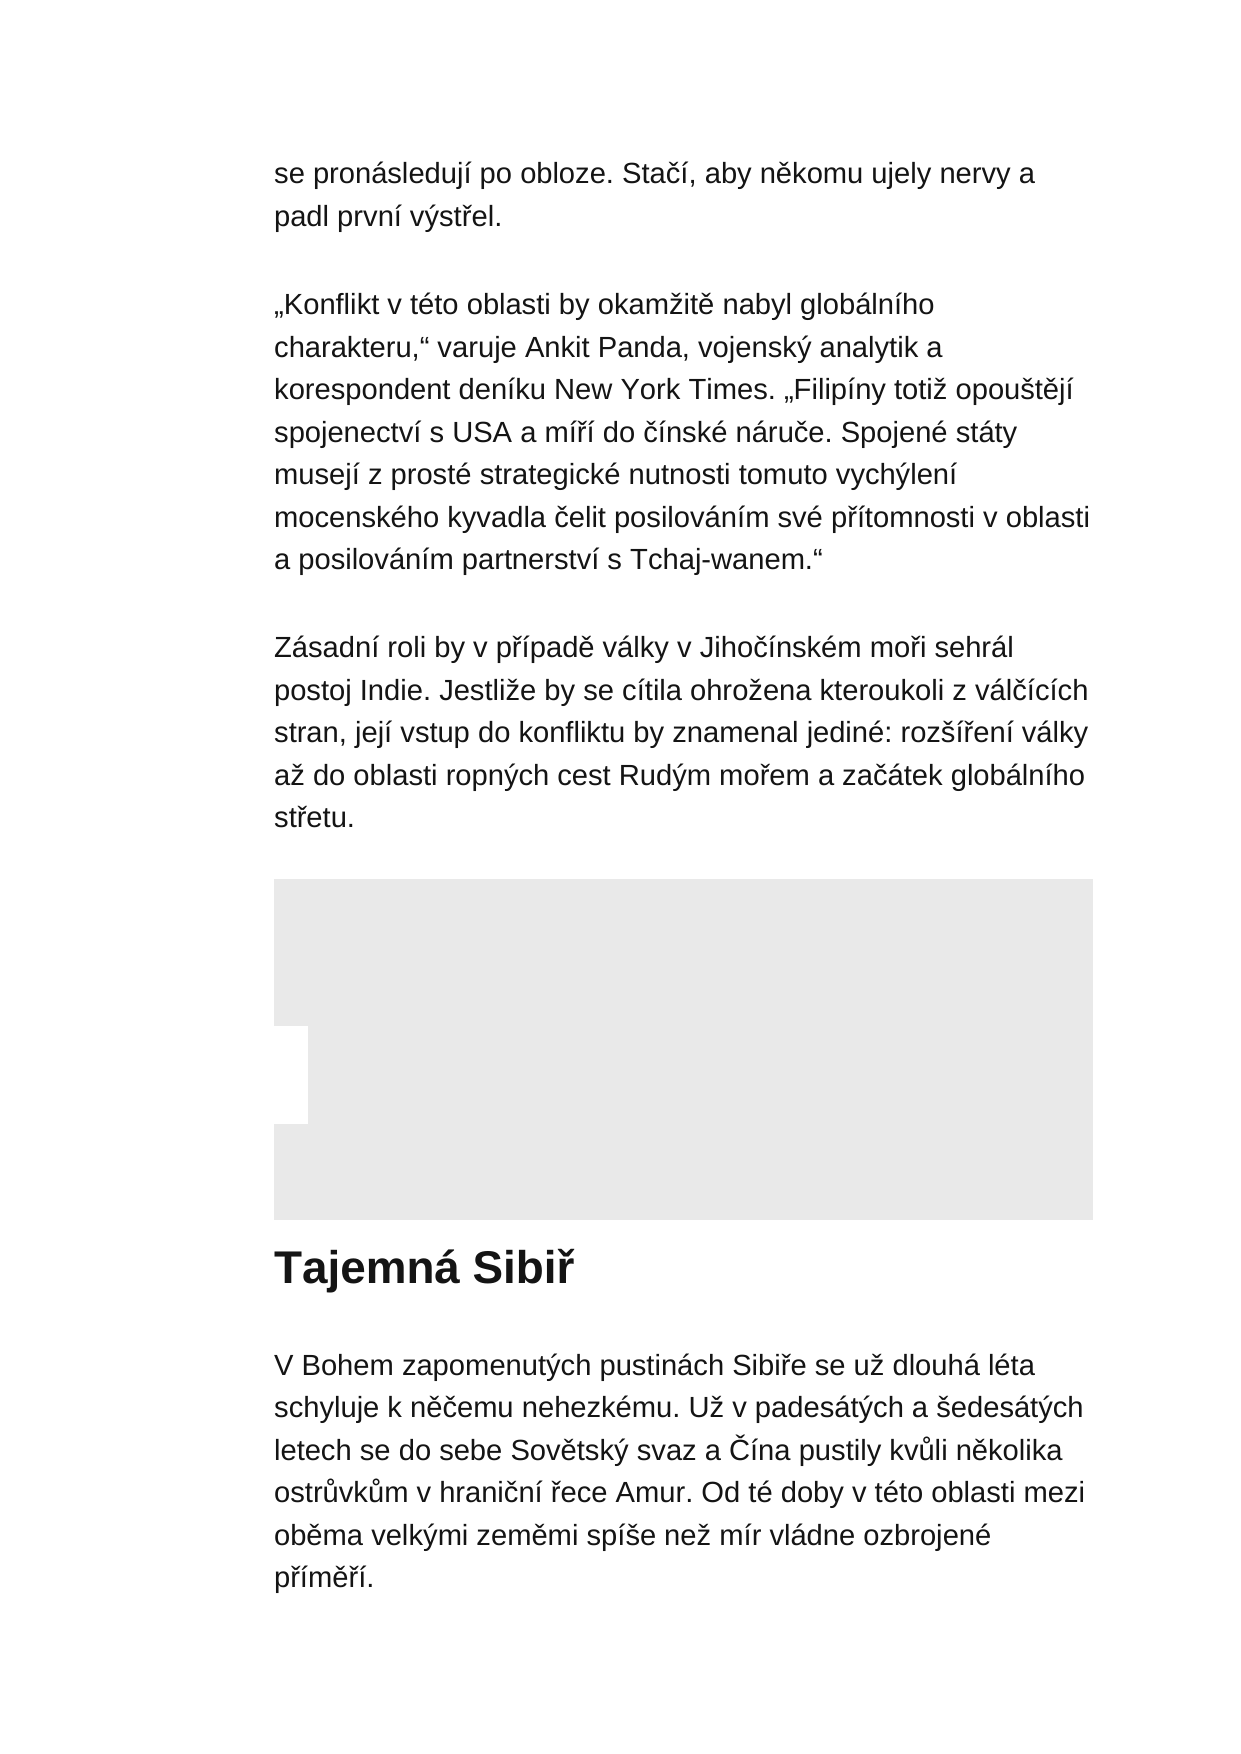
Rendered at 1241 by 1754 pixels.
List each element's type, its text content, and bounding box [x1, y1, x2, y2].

text Tajemná Sibiř [274, 1241, 1093, 1293]
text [274, 148, 1093, 233]
text V Bohem zapomenutých pustinách Sibiře se už dlouhá léta schyluje k něčemu nehezkému. Už v padesátých a šedesátých letech se do sebe Sovětský svaz a Čína pustily kvůli několika ostrůvkům v hraniční řece Amur. Od té doby v této oblasti mezi oběma velkými zeměmi spíše než mír vládne ozbrojené příměří. [274, 1339, 1093, 1594]
text „Konflikt v této oblasti by okamžitě nabyl globálního charakteru,“ varuje Ankit Panda, vojenský analytik a korespondent deníku New York Times. „Filipíny totiž opouštějí spojenectví s USA a míří do čínské náruče. Spojené státy musejí z prosté strategické nutnosti tomuto vychýlení mocenského kyvadla čelit posilováním své přítomnosti v oblasti a posilováním partnerství s Tchaj-wanem.“ [274, 278, 1093, 576]
text Zásadní roli by v případě války v Jihočínském moři sehrál postoj Indie. Jestliže by se cítila ohrožena kteroukoli z válčících stran, její vstup do konfliktu by znamenal jediné: rozšíření války až do oblasti ropných cest Rudým mořem a začátek globálního střetu. [274, 621, 1093, 834]
